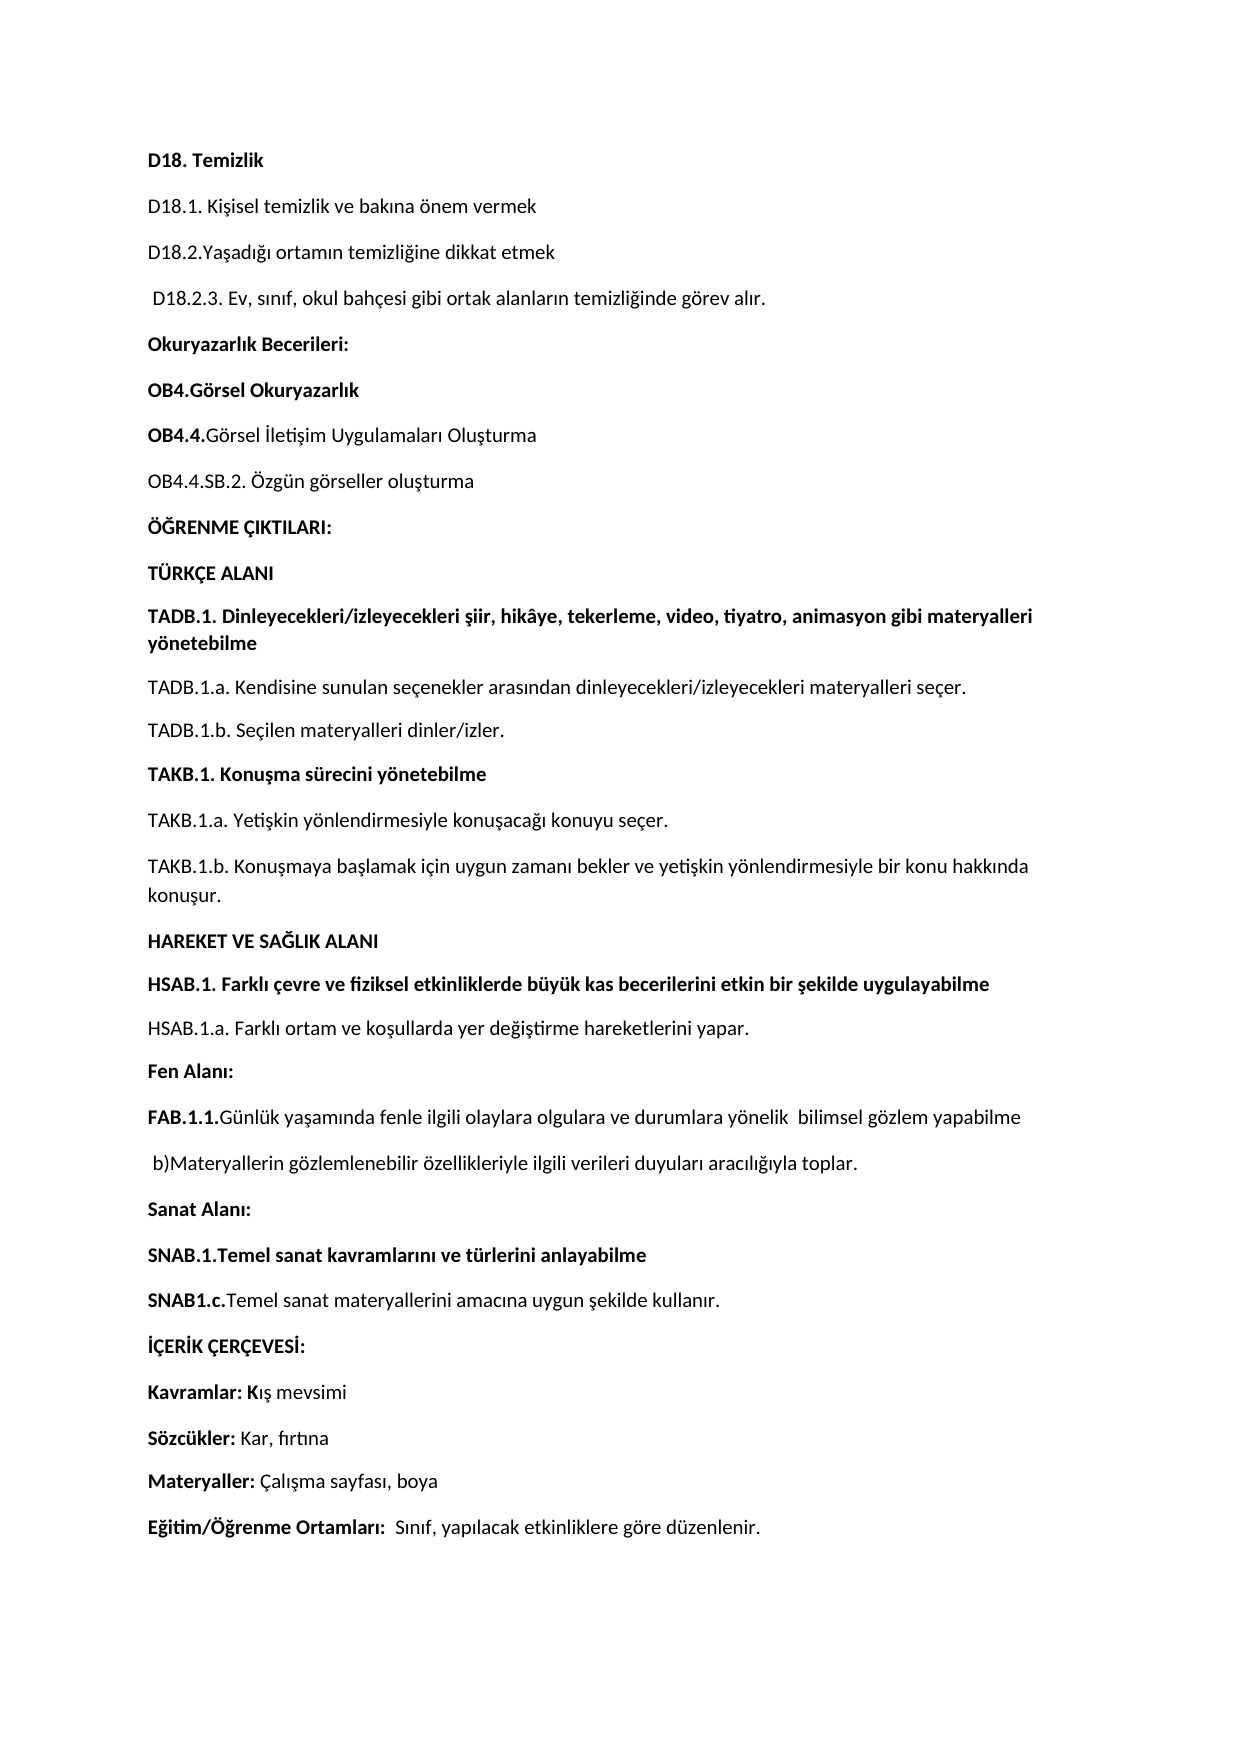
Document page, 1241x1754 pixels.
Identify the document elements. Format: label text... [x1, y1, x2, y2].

text D18.2.3. Ev, sınıf, okul bahçesi gibi ortak alanların temizliğinde görev alır. [148, 285, 1093, 311]
text HAREKET VE SAĞLIK ALANI [148, 928, 1093, 953]
text D18.2.Yaşadığı ortamın temizliğine dikkat etmek [148, 239, 1093, 265]
text TADB.1. Dinleyecekleri/izleyecekleri şiir, hikâye, tekerleme, video, tiyatro, animasyon gibi materyalleri yönetebilme [148, 604, 1093, 656]
text Kavramlar: Kış mevsimi [148, 1379, 1093, 1405]
text TAKB.1.b. Konuşmaya başlamak için uygun zamanı bekler ve yetişkin yönlendirmesiyle bir konu hakkında konuşur. [148, 853, 1093, 907]
text OB4.4.Görsel İletişim Uygulamaları Oluşturma [148, 423, 1093, 448]
text FAB.1.1.Günlük yaşamında fenle ilgili olaylara olgulara ve durumlara yönelik bilimsel gözlem yapabilme [148, 1104, 1093, 1130]
text OB4.Görsel Okuryazarlık [148, 377, 1093, 402]
text Eğitim/Öğrenme Ortamları: Sınıf, yapılacak etkinliklere göre düzenlenir. [148, 1514, 1093, 1540]
text HSAB.1.a. Farklı ortam ve koşullarda yer değiştirme hareketlerini yapar. [148, 1015, 1093, 1040]
text Sanat Alanı: [148, 1196, 1093, 1221]
text OB4.4.SB.2. Özgün görseller oluşturma [148, 468, 1093, 494]
text Fen Alanı: [148, 1058, 1093, 1084]
text D18. Temizlik [148, 148, 1093, 173]
text TADB.1.b. Seçilen materyalleri dinler/izler. [148, 718, 1093, 743]
text SNAB.1.Temel sanat kavramlarını ve türlerini anlayabilme [148, 1242, 1093, 1267]
text b)Materyallerin gözlemlenebilir özellikleriyle ilgili verileri duyuları aracılığıyla toplar. [148, 1150, 1093, 1176]
text TADB.1.a. Kendisine sunulan seçenekler arasından dinleyecekleri/izleyecekleri materyalleri seçer. [148, 674, 1093, 699]
text TAKB.1.a. Yetişkin yönlendirmesiyle konuşacağı konuyu seçer. [148, 807, 1093, 832]
text Okuryazarlık Becerileri: [148, 331, 1093, 356]
text Materyaller: Çalışma sayfası, boya [148, 1469, 1093, 1494]
text İÇERİK ÇERÇEVESİ: [148, 1333, 1093, 1359]
text HSAB.1. Farklı çevre ve fiziksel etkinliklerde büyük kas becerilerini etkin bir şekilde uygulayabilme [148, 971, 1093, 997]
text D18.1. Kişisel temizlik ve bakına önem vermek [148, 193, 1093, 219]
text ÖĞRENME ÇIKTILARI: [148, 514, 1093, 540]
text Sözcükler: Kar, fırtına [148, 1425, 1093, 1451]
text SNAB1.c.Temel sanat materyallerini amacına uygun şekilde kullanır. [148, 1288, 1093, 1313]
text TAKB.1. Konuşma sürecini yönetebilme [148, 761, 1093, 787]
text TÜRKÇE ALANI [148, 560, 1093, 586]
